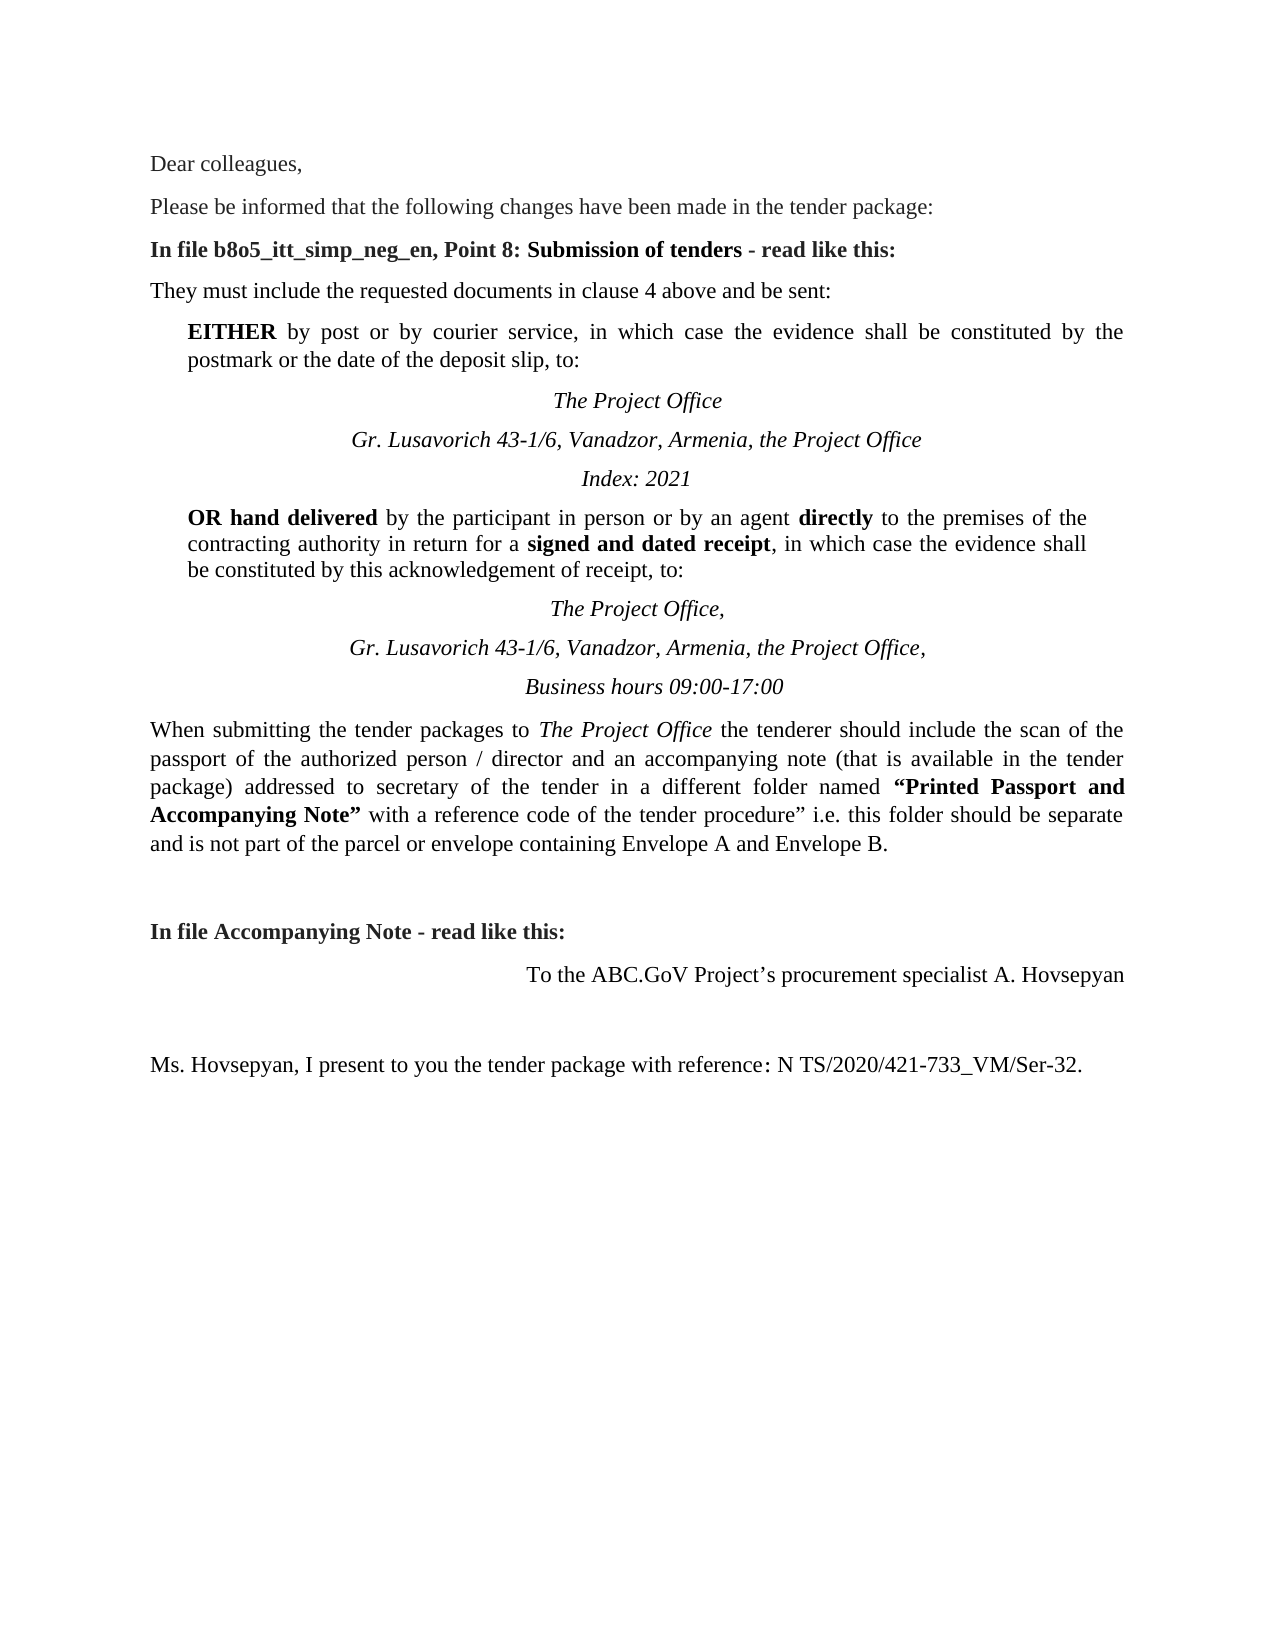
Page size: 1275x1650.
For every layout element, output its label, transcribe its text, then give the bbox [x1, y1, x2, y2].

text In file Accompanying Note - read like this: [150, 918, 1125, 944]
text The Project Office, [187, 595, 1087, 622]
text To the ABC.GoV Project’s procurement specialist A. Hovsepyan [150, 961, 1125, 987]
text They must include the requested documents in clause 4 above and be sent: [150, 277, 1125, 303]
text EITHER by post or by courier service, in which case the evidence shall be constituted by the postmark or the date of the deposit slip, to: [187, 318, 1125, 373]
text The Project Office [187, 387, 1087, 414]
text Ms. Hovsepyan, I present to you the tender package with reference։ N TS/2020/421-733_VM/Ser-32. [150, 1051, 1125, 1078]
text OR hand delivered by the participant in person or by an agent directly to the premises of the contracting authority in return for a signed and dated receipt, in which case the evidence shall be constituted by this acknowledgement of receipt, to: [187, 504, 1087, 583]
text Dear colleagues, [150, 150, 1125, 176]
text In file b8o5_itt_simp_neg_en, Point 8: Submission of tenders - read like this: [150, 236, 1125, 262]
text Business hours 09:00-17:00 [450, 673, 1125, 699]
text Gr. Lusavorich 43-1/6, Vanadzor, Armenia, the Project Office [187, 426, 1087, 452]
text Gr. Lusavorich 43-1/6, Vanadzor, Armenia, the Project Office, [187, 634, 1087, 661]
text Please be informed that the following changes have been made in the tender package: [150, 193, 1125, 219]
text Index: 2021 [187, 465, 1087, 491]
text When submitting the tender packages to The Project Office the tenderer should include the scan of the passport of the authorized person / director and an accompanying note (that is available in the tender package) addressed to secretary of the tender in a different folder named “Printed Passport and Accompanying Note” with a reference code of the tender procedure” i.e. this folder should be separate and is not part of the parcel or envelope containing Envelope A and Envelope B. [150, 716, 1125, 856]
